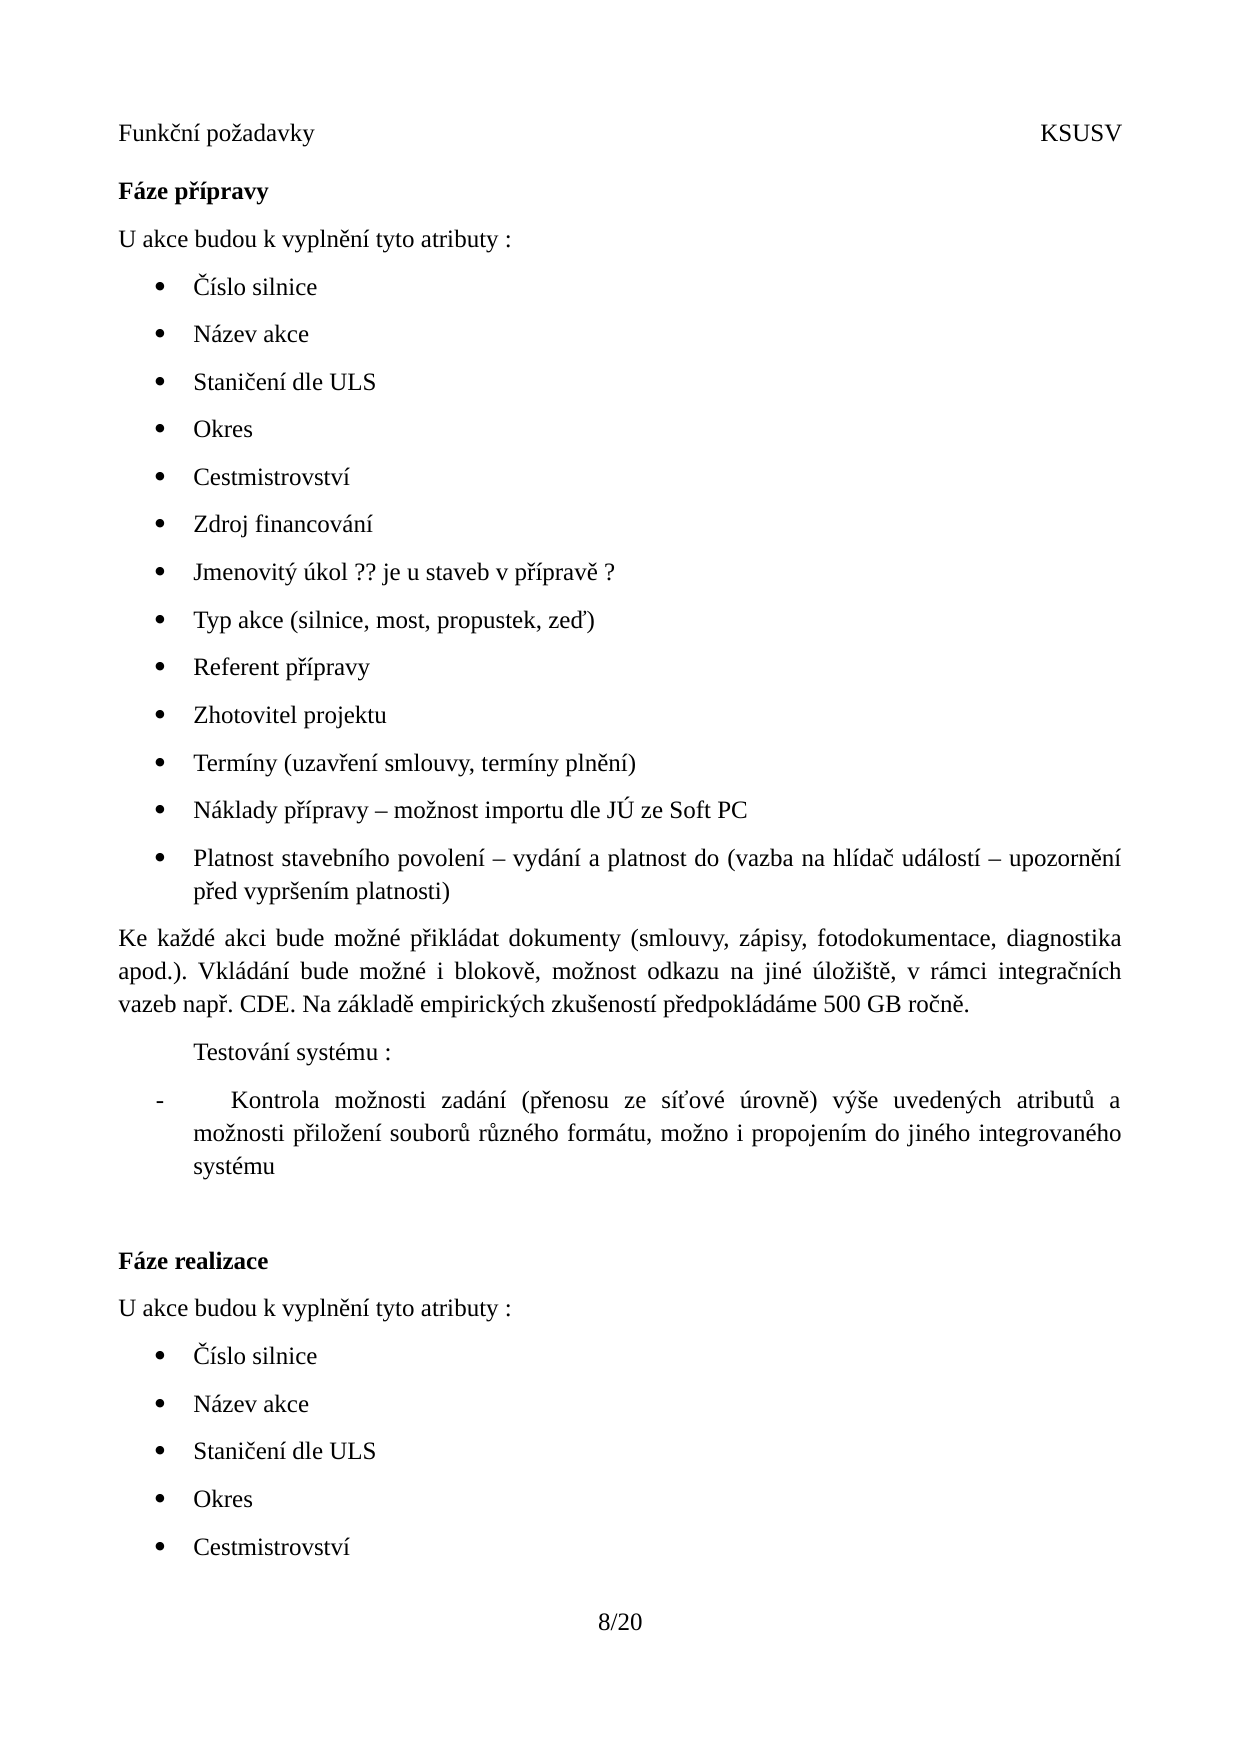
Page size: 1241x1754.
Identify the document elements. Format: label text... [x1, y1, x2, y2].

list Číslo silnice [156, 272, 1122, 300]
text Testování systému : [193, 1037, 1122, 1066]
text Fáze realizace [118, 1246, 1122, 1275]
list Referent přípravy [156, 652, 1122, 681]
list Termíny (uzavření smlouvy, termíny plnění) [156, 748, 1122, 776]
list Cestmistrovství [156, 462, 1122, 491]
list Okres [156, 1484, 1122, 1513]
list Cestmistrovství [156, 1532, 1122, 1560]
list Zdroj financování [156, 509, 1122, 538]
list Staničení dle ULS [156, 1436, 1122, 1465]
text U akce budou k vyplnění tyto atributy : [118, 224, 1122, 253]
text Fáze přípravy [118, 176, 1122, 205]
list Okres [156, 414, 1122, 443]
list Kontrola možnosti zadání (přenosu ze síťové úrovně) výše uvedených atributů a možnosti přiložení souborů různého formátu, možno i propojením do jiného integrovaného systému [156, 1085, 1122, 1179]
list Zhotovitel projektu [156, 700, 1122, 729]
text U akce budou k vyplnění tyto atributy : [118, 1293, 1122, 1322]
list Náklady přípravy – možnost importu dle JÚ ze Soft PC [156, 795, 1122, 824]
list Staničení dle ULS [156, 367, 1122, 396]
text Ke každé akci bude možné přikládat dokumenty (smlouvy, zápisy, fotodokumentace, diagnostika apod.). Vkládání bude možné i blokově, možnost odkazu na jiné úložiště, v rámci integračních vazeb např. CDE. Na základě empirických zkušeností předpokládáme 500 GB ročně. [118, 923, 1122, 1018]
list Číslo silnice [156, 1341, 1122, 1370]
list Typ akce (silnice, most, propustek, zeď) [156, 605, 1122, 633]
list Název akce [156, 319, 1122, 348]
list Název akce [156, 1389, 1122, 1417]
list Jmenovitý úkol ?? je u staveb v přípravě ? [156, 557, 1122, 586]
list Platnost stavebního povolení – vydání a platnost do (vazba na hlídač událostí – upozornění před vypršením platnosti) [156, 843, 1122, 904]
